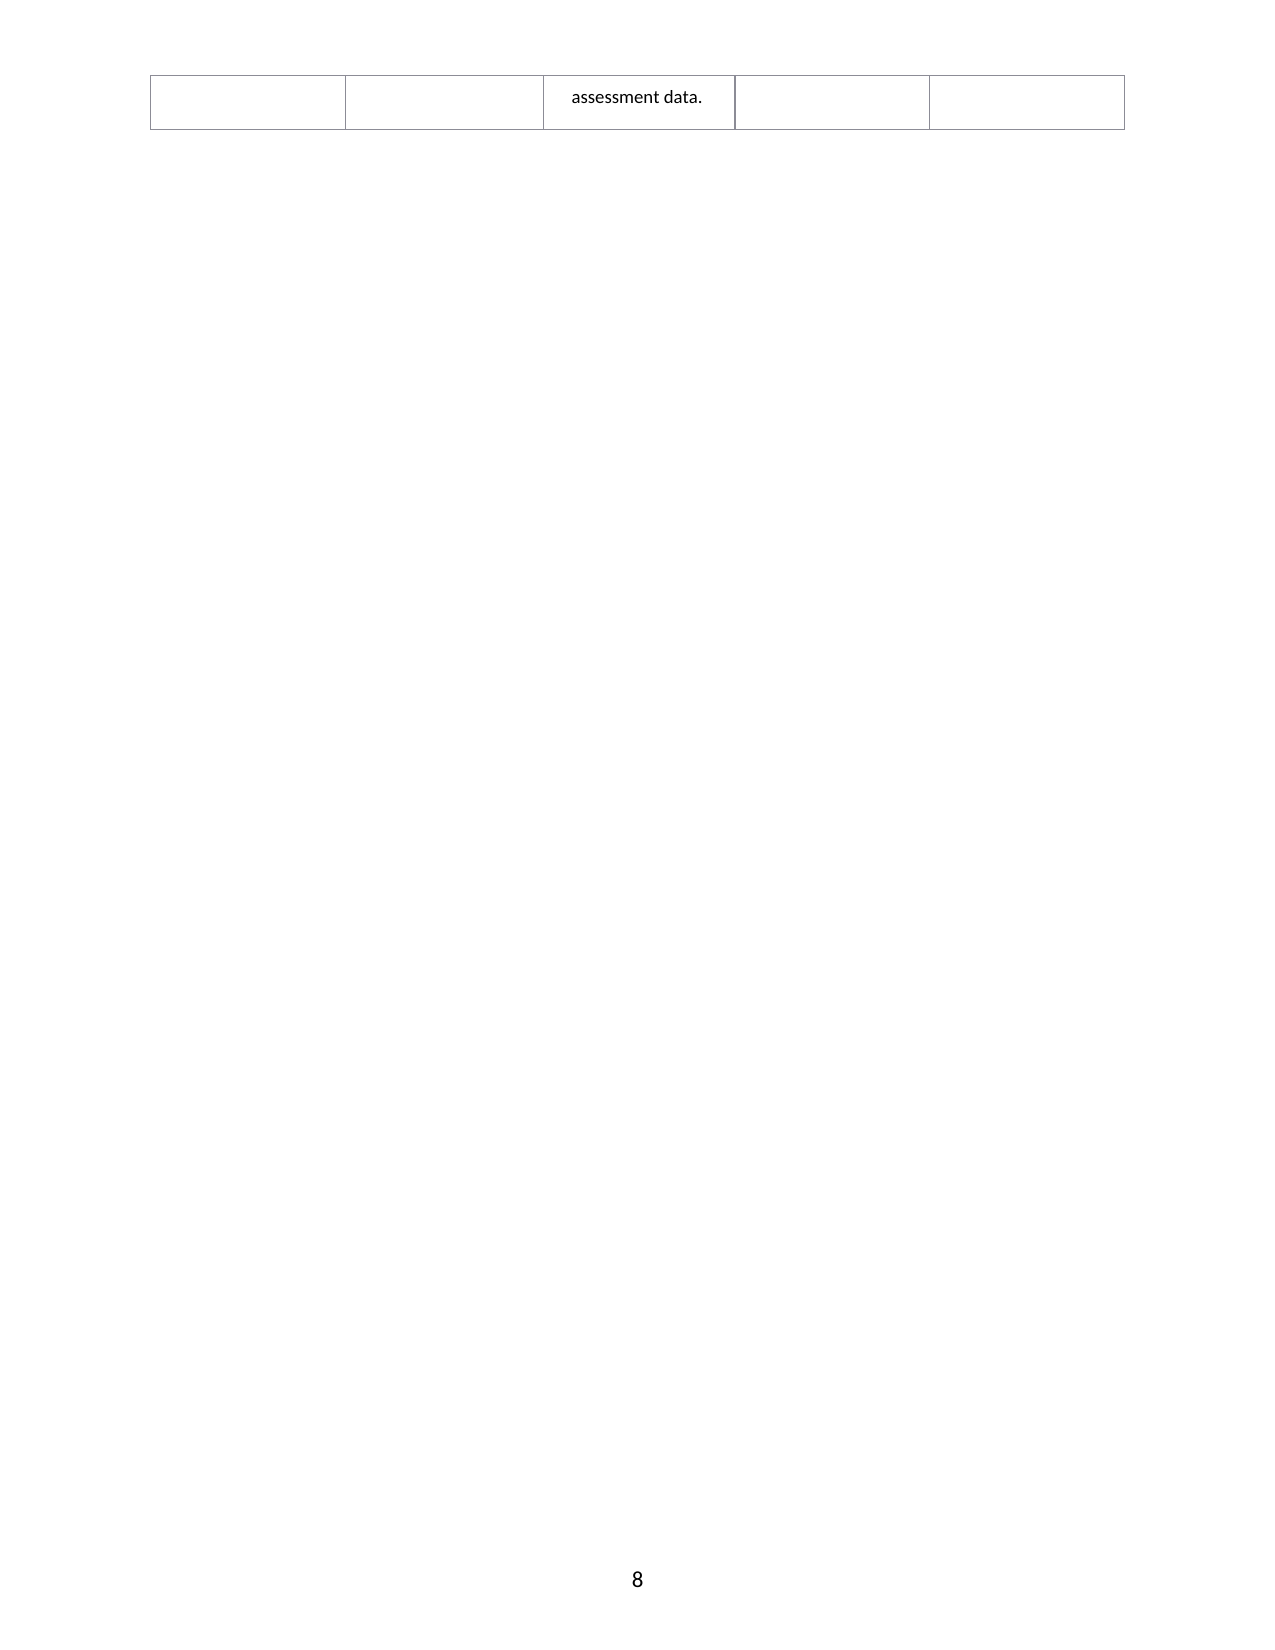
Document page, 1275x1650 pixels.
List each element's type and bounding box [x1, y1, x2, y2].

table_cell [736, 76, 929, 129]
table_cell [544, 76, 734, 129]
table_cell [930, 76, 1124, 129]
table_cell [346, 76, 543, 129]
table_cell [151, 76, 345, 129]
